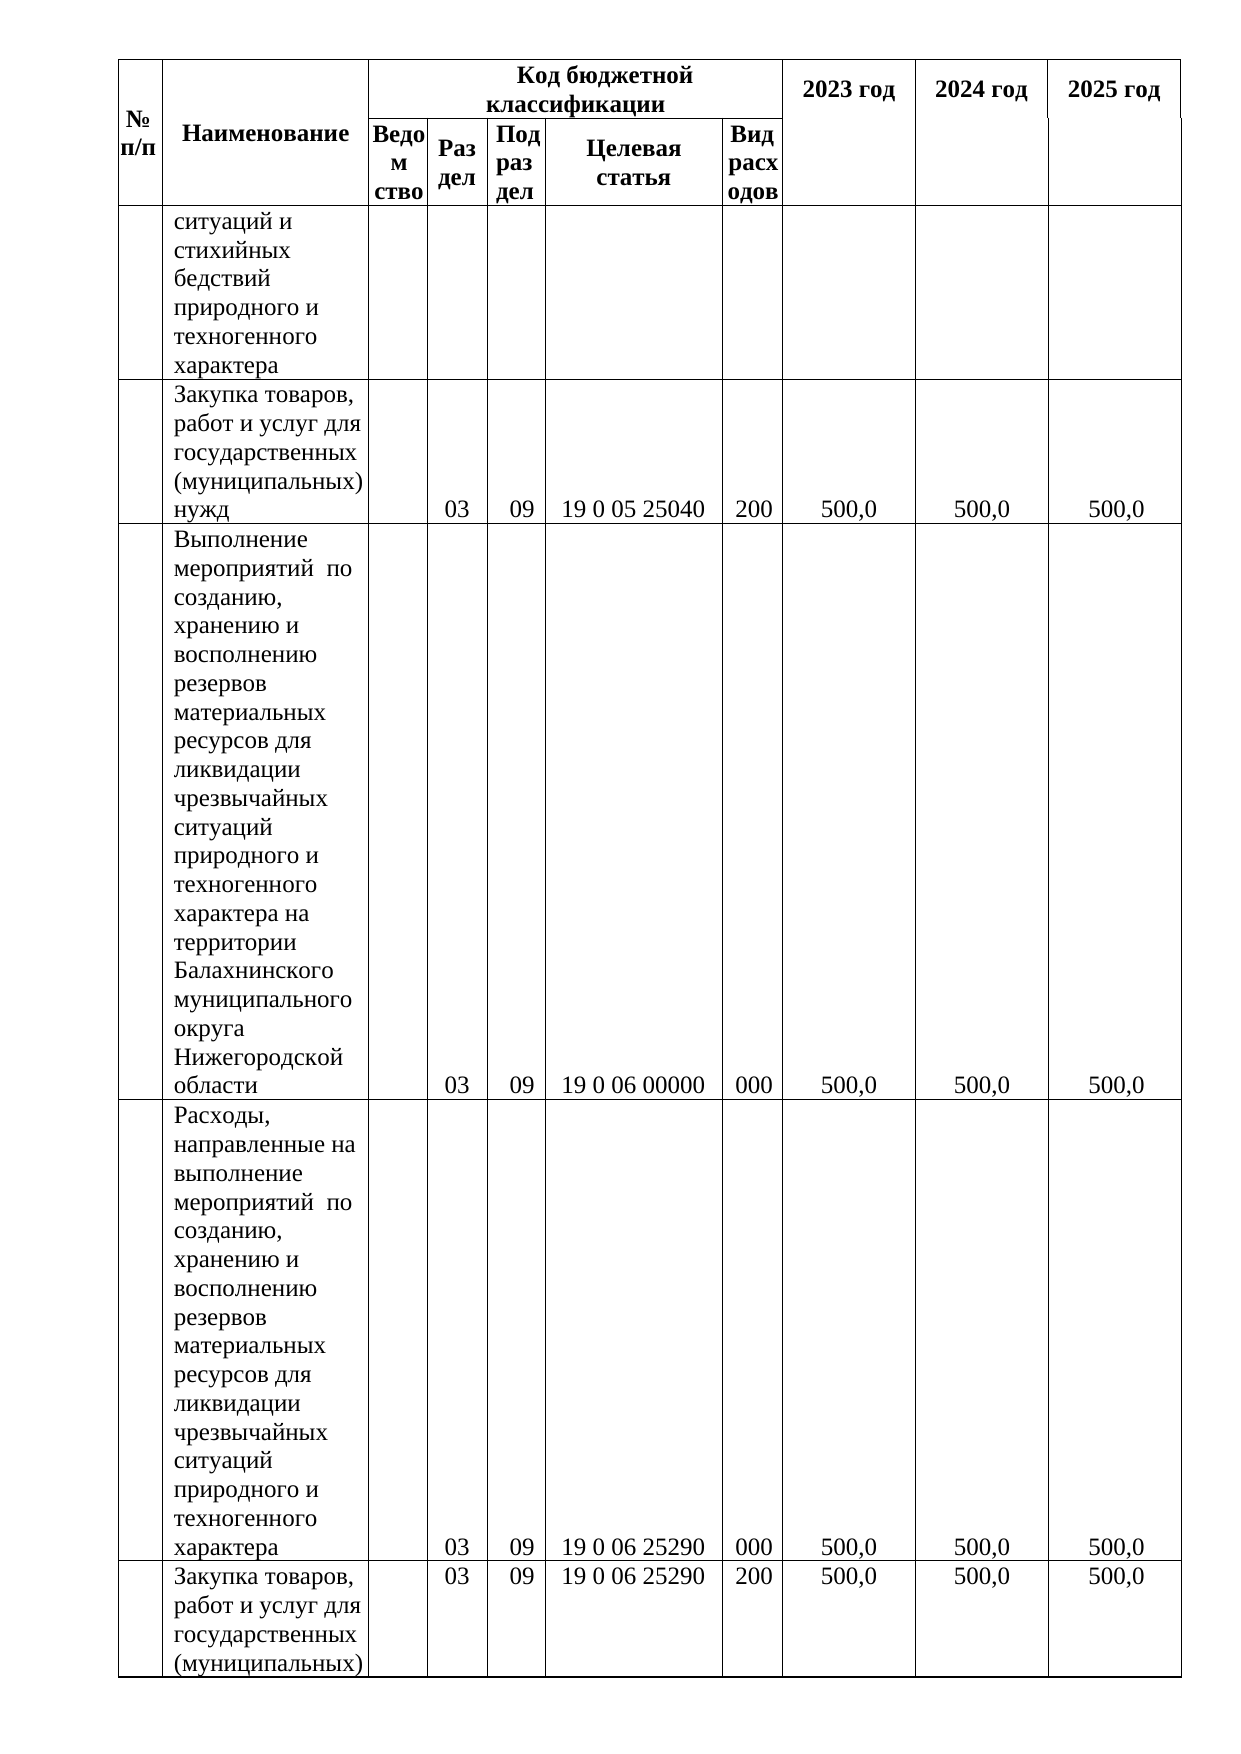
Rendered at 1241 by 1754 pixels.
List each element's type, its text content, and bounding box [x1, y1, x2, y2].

table_cell Целевая статья [546, 119, 722, 205]
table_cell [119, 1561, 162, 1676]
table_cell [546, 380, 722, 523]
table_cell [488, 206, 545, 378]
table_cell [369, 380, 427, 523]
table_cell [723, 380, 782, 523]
table_cell [916, 118, 1048, 205]
table_cell [783, 118, 915, 205]
table_header Наименование [163, 60, 368, 205]
table_cell [1049, 118, 1181, 205]
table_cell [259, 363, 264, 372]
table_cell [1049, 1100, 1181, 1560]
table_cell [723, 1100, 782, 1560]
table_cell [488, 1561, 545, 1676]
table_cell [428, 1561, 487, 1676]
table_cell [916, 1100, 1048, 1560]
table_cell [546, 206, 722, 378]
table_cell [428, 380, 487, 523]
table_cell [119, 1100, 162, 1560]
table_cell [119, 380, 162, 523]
table_header 2025 год [1048, 60, 1180, 118]
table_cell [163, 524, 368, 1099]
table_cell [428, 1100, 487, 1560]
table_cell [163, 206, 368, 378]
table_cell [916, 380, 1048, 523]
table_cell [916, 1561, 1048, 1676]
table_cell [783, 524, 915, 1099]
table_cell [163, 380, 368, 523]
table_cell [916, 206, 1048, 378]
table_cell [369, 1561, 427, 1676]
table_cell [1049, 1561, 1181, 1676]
table_cell Раз дел [428, 119, 487, 205]
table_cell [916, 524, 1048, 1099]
table_header 2023 год [783, 60, 915, 118]
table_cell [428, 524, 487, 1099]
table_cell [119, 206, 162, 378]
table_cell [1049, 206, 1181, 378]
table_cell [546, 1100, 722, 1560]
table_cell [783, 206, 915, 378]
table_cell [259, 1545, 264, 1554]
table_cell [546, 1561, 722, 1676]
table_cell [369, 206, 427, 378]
table_header Код бюджетной классификации [369, 60, 782, 118]
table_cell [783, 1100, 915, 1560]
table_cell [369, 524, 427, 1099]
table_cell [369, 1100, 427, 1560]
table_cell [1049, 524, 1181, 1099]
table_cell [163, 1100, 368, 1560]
table_cell Ведом ство [369, 119, 427, 205]
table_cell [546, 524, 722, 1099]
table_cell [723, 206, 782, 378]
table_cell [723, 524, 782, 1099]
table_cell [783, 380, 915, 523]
table_cell Под раз дел [488, 119, 545, 205]
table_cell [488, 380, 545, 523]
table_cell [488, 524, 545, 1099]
table_cell Вид расходов [723, 119, 782, 205]
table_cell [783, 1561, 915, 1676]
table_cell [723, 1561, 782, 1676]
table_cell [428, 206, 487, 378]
table_header № п/п [119, 60, 162, 205]
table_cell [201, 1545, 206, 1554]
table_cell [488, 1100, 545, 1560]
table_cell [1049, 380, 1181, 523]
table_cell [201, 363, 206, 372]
table_header 2024 год [916, 60, 1047, 118]
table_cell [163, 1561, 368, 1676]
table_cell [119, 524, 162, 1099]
